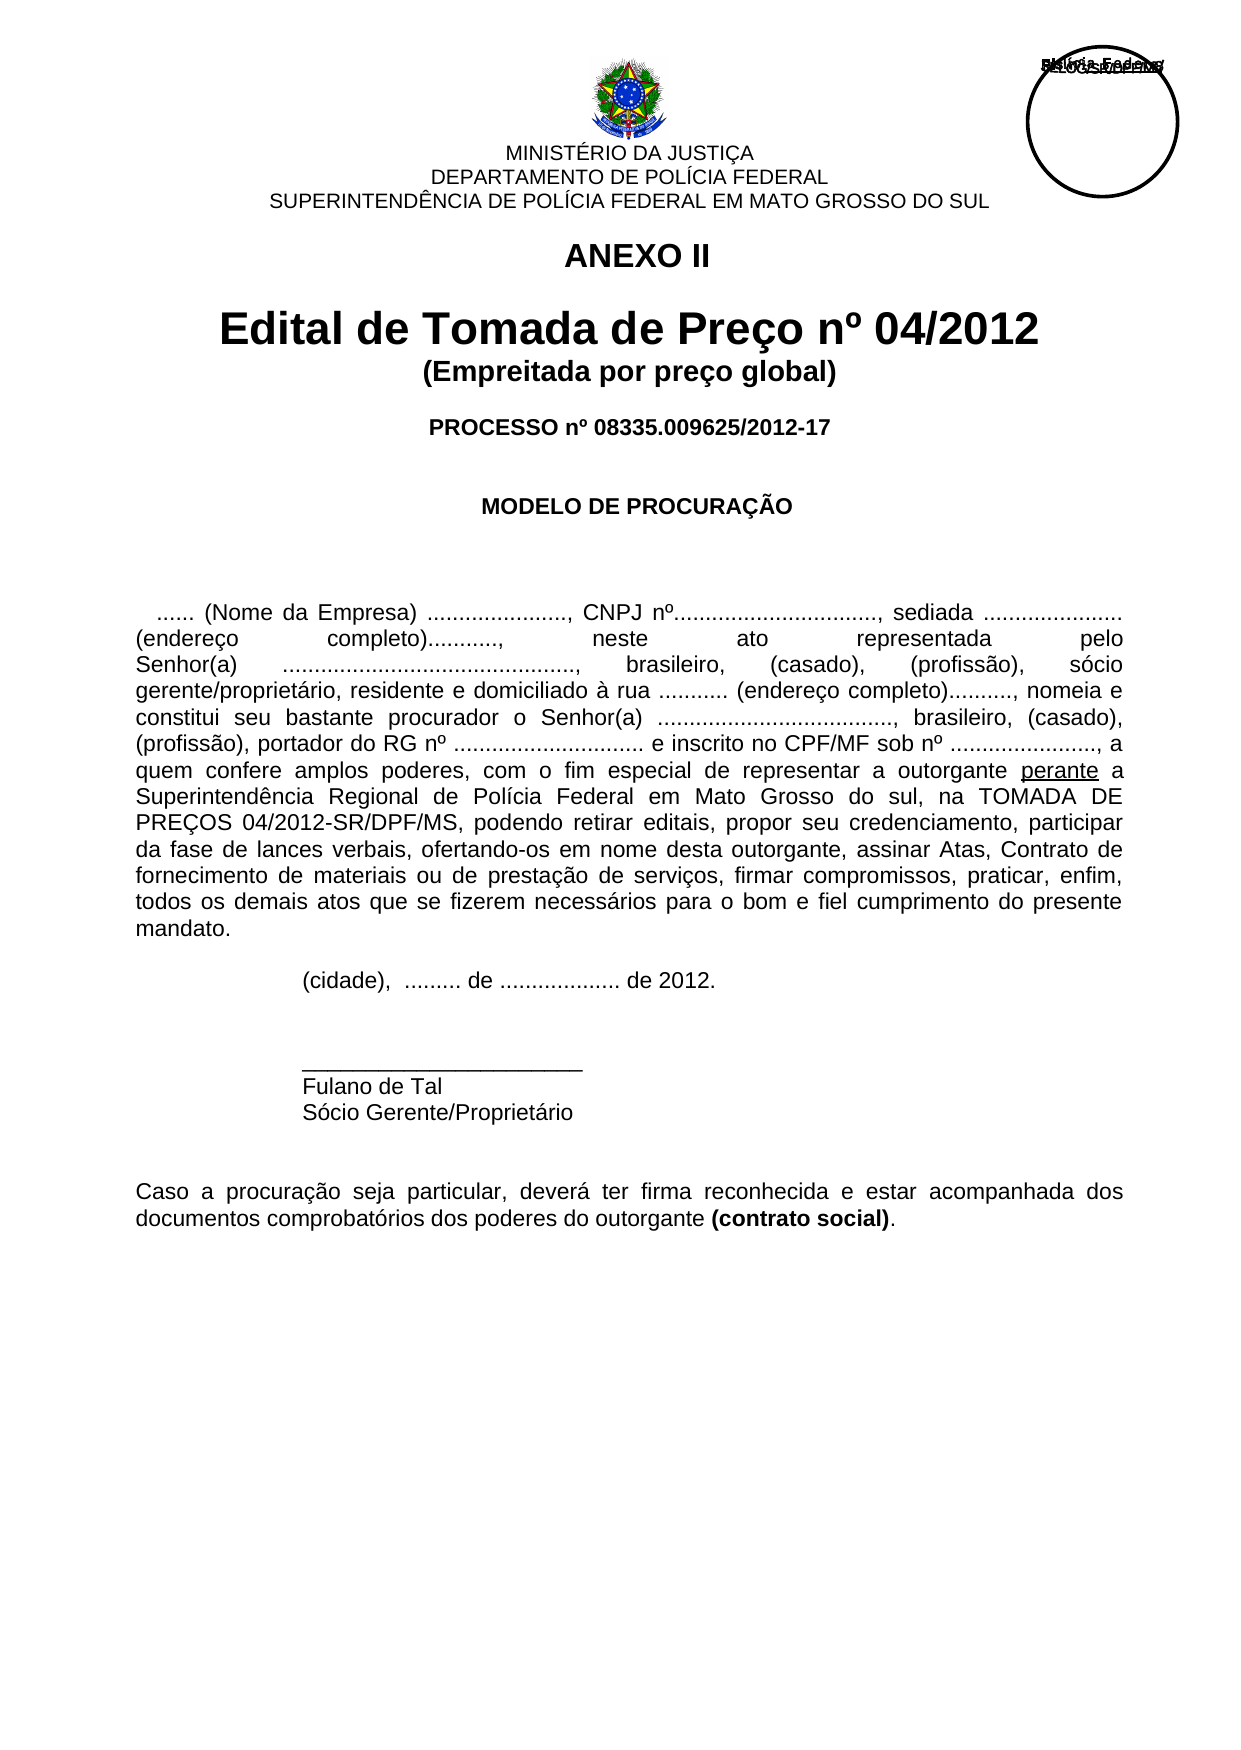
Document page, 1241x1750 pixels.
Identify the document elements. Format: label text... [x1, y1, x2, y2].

text ______________________ [281, 1046, 926, 1073]
text Edital de Tomada de Preço nº 04/2012 [135, 301, 1124, 354]
picture [589, 56, 670, 141]
text Sócio Gerente/Proprietário [281, 1099, 926, 1126]
text Caso a procuração seja particular, deverá ter firma reconhecida e estar acompanhada dos documentos comprobatórios dos poderes do outorgante (contrato social). [135, 1178, 1124, 1231]
text ANEXO II [150, 237, 1124, 275]
text ...... (Nome da Empresa) ......................, CNPJ nº................................, sediada ......................(endereço completo)..........., neste ato representada pelo Senhor(a) .............................................., brasileiro, (casado), (profissão), sócio gerente/proprietário, residente e domiciliado à rua ........... (endereço completo).........., nomeia e constitui seu bastante procurador o Senhor(a) ....................................., brasileiro, (casado), (profissão), portador do RG nº .............................. e inscrito no CPF/MF sob nº ......................., a quem confere amplos poderes, com o fim especial de representar a outorgante perante a Superintendência Regional de Polícia Federal em Mato Grosso do sul, na TOMADA DE PREÇOS 04/2012-SR/DPF/MS, podendo retirar editais, propor seu credenciamento, participar da fase de lances verbais, ofertando-os em nome desta outorgante, assinar Atas, Contrato de fornecimento de materiais ou de prestação de serviços, firmar compromissos, praticar, enfim, todos os demais atos que se fizerem necessários para o bom e fiel cumprimento do presente mandato. [135, 598, 1124, 941]
text PROCESSO nº 08335.009625/2012-17 [135, 414, 1124, 440]
text (Empreitada por preço global) [135, 354, 1124, 388]
text (cidade), ......... de ................... de 2012. [281, 967, 926, 994]
text Fulano de Tal [281, 1073, 926, 1099]
text MODELO DE PROCURAÇÃO [150, 493, 1124, 519]
